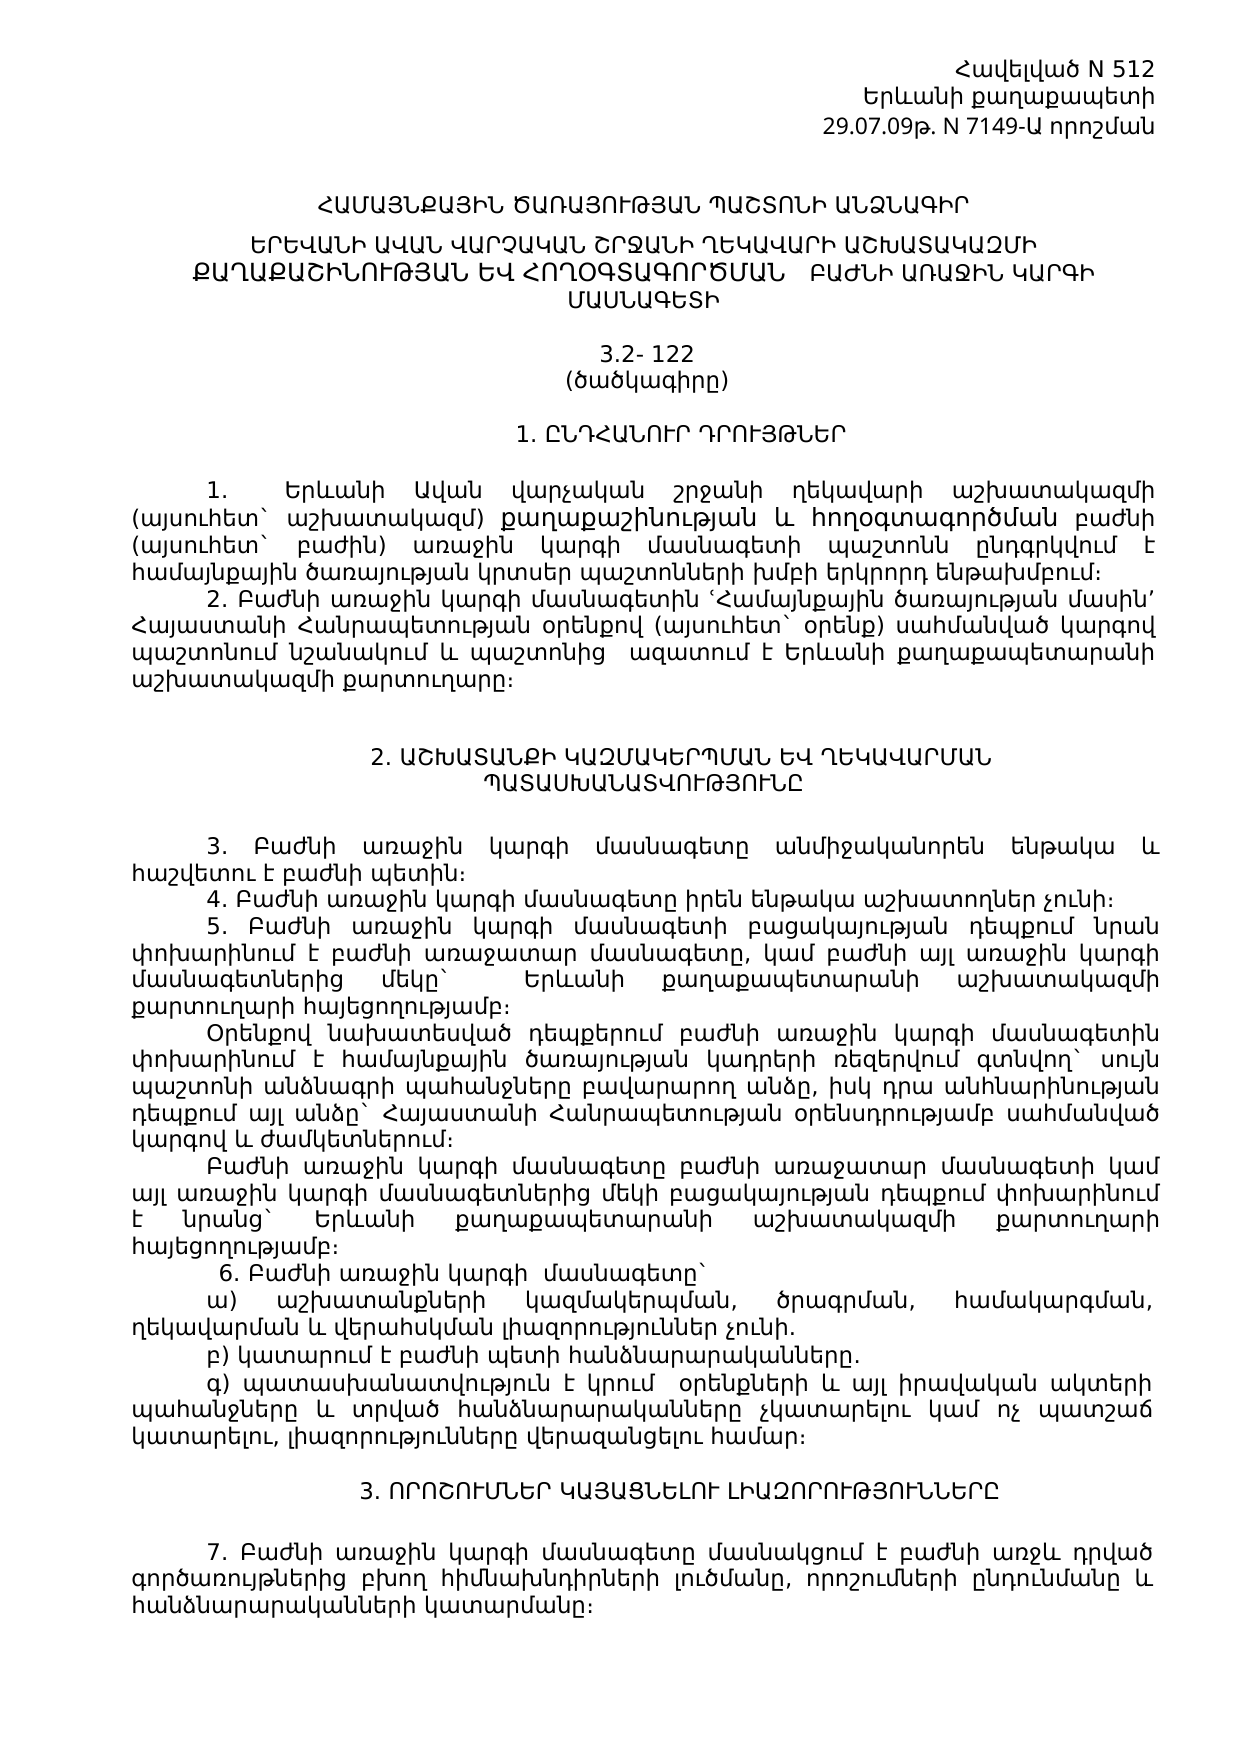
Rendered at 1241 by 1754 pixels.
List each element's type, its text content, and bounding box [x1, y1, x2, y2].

text 4. Բաժնի առաջին կարգի մասնագետը իրեն ենթակա աշխատողներ չունի։ [131, 887, 1160, 913]
subtitle ԵՐԵՎԱՆԻ ԱՎԱՆ ՎԱՐՉԱԿԱՆ ՇՐՋԱՆԻ ՂԵԿԱՎԱՐԻ ԱՇԽԱՏԱԿԱԶՄԻ ՔԱՂԱՔԱՇԻՆՈՒԹՅԱՆ ԵՎ ՀՈՂՕԳՏԱԳՈՐԾՄԱՆ ԲԱԺՆԻ ԱՌԱՋԻՆ ԿԱՐԳԻ ՄԱՍՆԱԳԵՏԻ [131, 232, 1156, 314]
text 3.2- 122 [131, 341, 1162, 368]
text Օրենքով նախատեսված դեպքերում բաժնի առաջին կարգի մասնագետին փոխարինում է համայնքային ծառայության կադրերի ռեզերվում գտնվող` սույն պաշտոնի անձնագրի պահանջները բավարարող անձը, իսկ դրա անհնարինության դեպքում այլ անձը` Հայաստանի Հանրապետության օրենսդրությամբ սահմանված կարգով և ժամկետներում։ [131, 1020, 1160, 1153]
text Երևանի քաղաքապետի [574, 83, 1156, 109]
text 3. ՈՐՈՇՈՒՄՆԵՐ ԿԱՅԱՑՆԵԼՈՒ ԼԻԱԶՈՐՈՒԹՅՈՒՆՆԵՐԸ [131, 1478, 1153, 1505]
text 1. ԸՆԴՀԱՆՈՒՐ ԴՐՈՒՅԹՆԵՐ [131, 421, 1156, 448]
text 2. Բաժնի առաջին կարգի մասնագետին ՙՀամայնքային ծառայության մասին՚ Հայաստանի Հանրապետության օրենքով (այսուհետ` օրենք) սահմանված կարգով պաշտոնում նշանակում և պաշտոնից ազատում է Երևանի քաղաքապետարանի աշխատակազմի քարտուղարը։ [131, 586, 1156, 693]
text Հավելված N 512 [574, 56, 1156, 83]
text 3. Բաժնի առաջին կարգի մասնագետը անմիջականորեն ենթակա և հաշվետու է բաժնի պետին։ [131, 833, 1160, 887]
text 2. ԱՇԽԱՏԱՆՔԻ ԿԱԶՄԱԿԵՐՊՄԱՆ ԵՎ ՂԵԿԱՎԱՐՄԱՆ ՊԱՏԱՍԽԱՆԱՏՎՈՒԹՅՈՒՆԸ [131, 744, 1156, 797]
text 6. Բաժնի առաջին կարգի մասնագետը` [131, 1260, 1160, 1287]
text գ) պատասխանատվություն է կրում օրենքների և այլ իրավական ակտերի պահանջները և տրված հանձնարարականները չկատարելու կամ ոչ պատշաճ կատարելու, լիազորությունները վերազանցելու համար։ [131, 1370, 1153, 1450]
text 29.07.09թ. N 7149-Ա որոշման [487, 109, 1156, 141]
text 7. Բաժնի առաջին կարգի մասնագետը մասնակցում է բաժնի առջև դրված գործառույթներից բխող հիմնախնդիրների լուծմանը, որոշումների ընդունմանը և հանձնարարականների կատարմանը։ [131, 1539, 1153, 1619]
text 5. Բաժնի առաջին կարգի մասնագետի բացակայության դեպքում նրան փոխարինում է բաժնի առաջատար մասնագետը, կամ բաժնի այլ առաջին կարգի մասնագետներից մեկը` Երևանի քաղաքապետարանի աշխատակազմի քարտուղարի հայեցողությամբ։ [131, 913, 1160, 1020]
text ա) աշխատանքների կազմակերպման, ծրագրման, համակարգման, ղեկավարման և վերահսկման լիազորություններ չունի. [131, 1288, 1153, 1341]
text 1. Երևանի Ավան վարչական շրջանի ղեկավարի աշխատակազմի (այսուհետ` աշխատակազմ) քաղաքաշինության և հողօգտագործման բաժնի (այսուհետ` բաժին) առաջին կարգի մասնագետի պաշտոնն ընդգրկվում է համայնքային ծառայության կրտսեր պաշտոնների խմբի երկրորդ ենթախմբում։ [131, 477, 1156, 586]
text ՀԱՄԱՅՆՔԱՅԻՆ ԾԱՌԱՅՈՒԹՅԱՆ ՊԱՇՏՈՆԻ ԱՆՁՆԱԳԻՐ [131, 192, 1156, 218]
text բ) կատարում է բաժնի պետի հանձնարարականները. [131, 1342, 1153, 1369]
text Բաժնի առաջին կարգի մասնագետը բաժնի առաջատար մասնագետի կամ այլ առաջին կարգի մասնագետներից մեկի բացակայության դեպքում փոխարինում է նրանց` Երևանի քաղաքապետարանի աշխատակազմի քարտուղարի հայեցողությամբ։ [131, 1153, 1160, 1260]
text (ծածկագիրը) [131, 368, 1162, 394]
